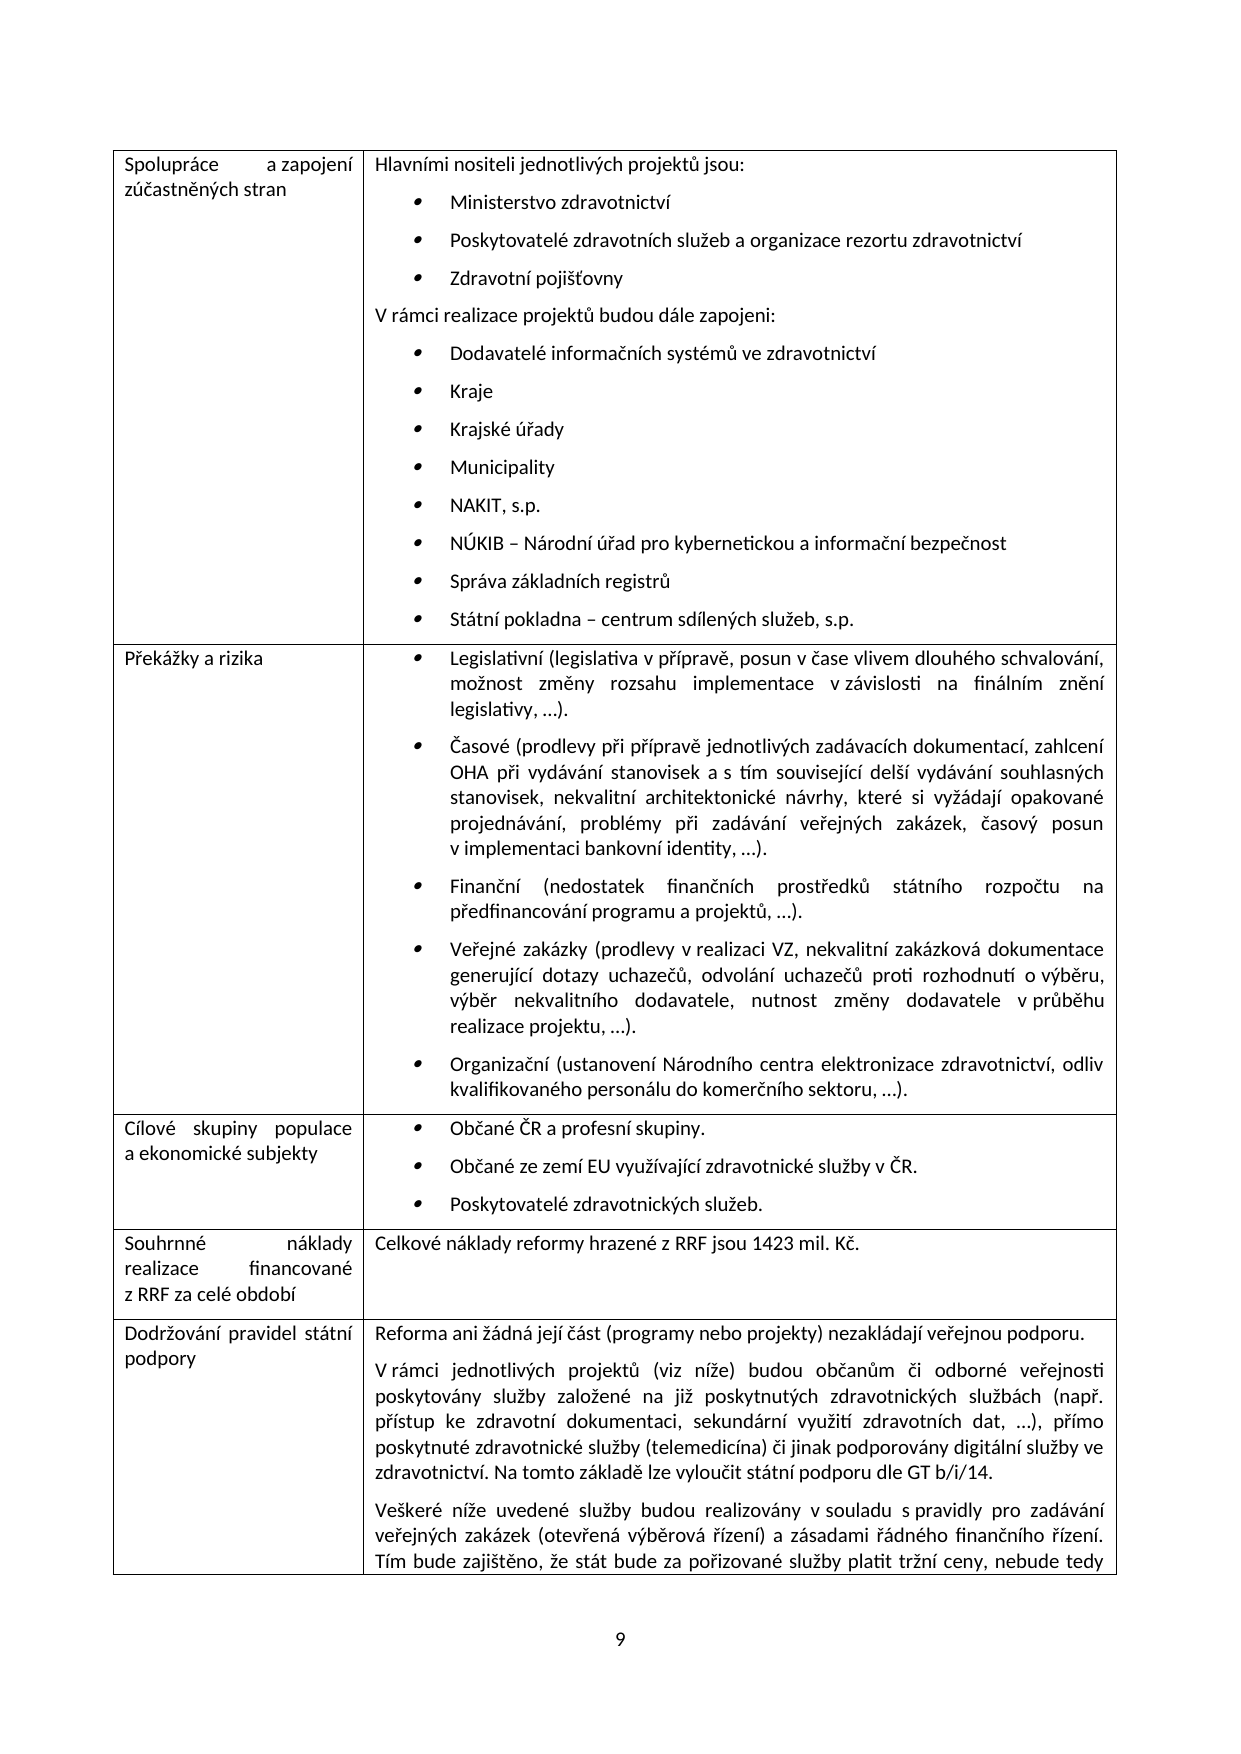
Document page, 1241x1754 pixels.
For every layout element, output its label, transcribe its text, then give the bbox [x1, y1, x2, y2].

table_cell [114, 1320, 363, 1573]
table_cell Cílové skupiny populace a ekonomické subjekty [114, 1115, 363, 1229]
table_cell Legislativní (legislativa v přípravě, posun v čase vlivem dlouhého schvalování, možnost změny rozsahu implementace v závislosti na finálním znění legislativy, …). Časové (prodlevy při přípravě jednotlivých zadávacích dokumentací, zahlcení OHA při vydávání stanovisek a s tím související delší vydávání souhlasných stanovisek, nekvalitní architektonické návrhy, které si vyžádají opakované projednávání, problémy při zadávání veřejných zakázek, časový posun v implementaci bankovní identity, …). Finanční (nedostatek finančních prostředků státního rozpočtu na předfinancování programu a projektů, …). Veřejné zakázky (prodlevy v realizaci VZ, nekvalitní zakázková dokumentace generující dotazy uchazečů, odvolání uchazečů proti rozhodnutí o výběru, výběr nekvalitního dodavatele, nutnost změny dodavatele v průběhu realizace projektu, …). Organizační (ustanovení Národního centra elektronizace zdravotnictví, odliv kvalifikovaného personálu do komerčního sektoru, …). [364, 645, 1116, 1114]
table_cell Překážky a rizika [114, 645, 363, 1114]
table_cell Hlavními nositeli jednotlivých projektů jsou: Ministerstvo zdravotnictví Poskytovatelé zdravotních služeb a organizace rezortu zdravotnictví Zdravotní pojišťovny V rámci realizace projektů budou dále zapojeni: Dodavatelé informačních systémů ve zdravotnictví Kraje Krajské úřady Municipality NAKIT, s.p. NÚKIB – Národní úřad pro kybernetickou a informační bezpečnost Správa základních registrů Státní pokladna – centrum sdílených služeb, s.p. [364, 151, 1116, 644]
table_cell Spolupráce a zapojení zúčastněných stran [114, 151, 363, 644]
table_cell Celkové náklady reformy hrazené z RRF jsou 1423 mil. Kč. [364, 1230, 1116, 1319]
table_cell Souhrnné náklady realizace financované z RRF za celé období [114, 1230, 363, 1319]
table_cell Občané ČR a profesní skupiny. Občané ze zemí EU využívající zdravotnické služby v ČR. Poskytovatelé zdravotnických služeb. [364, 1115, 1116, 1229]
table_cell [364, 1320, 1116, 1573]
